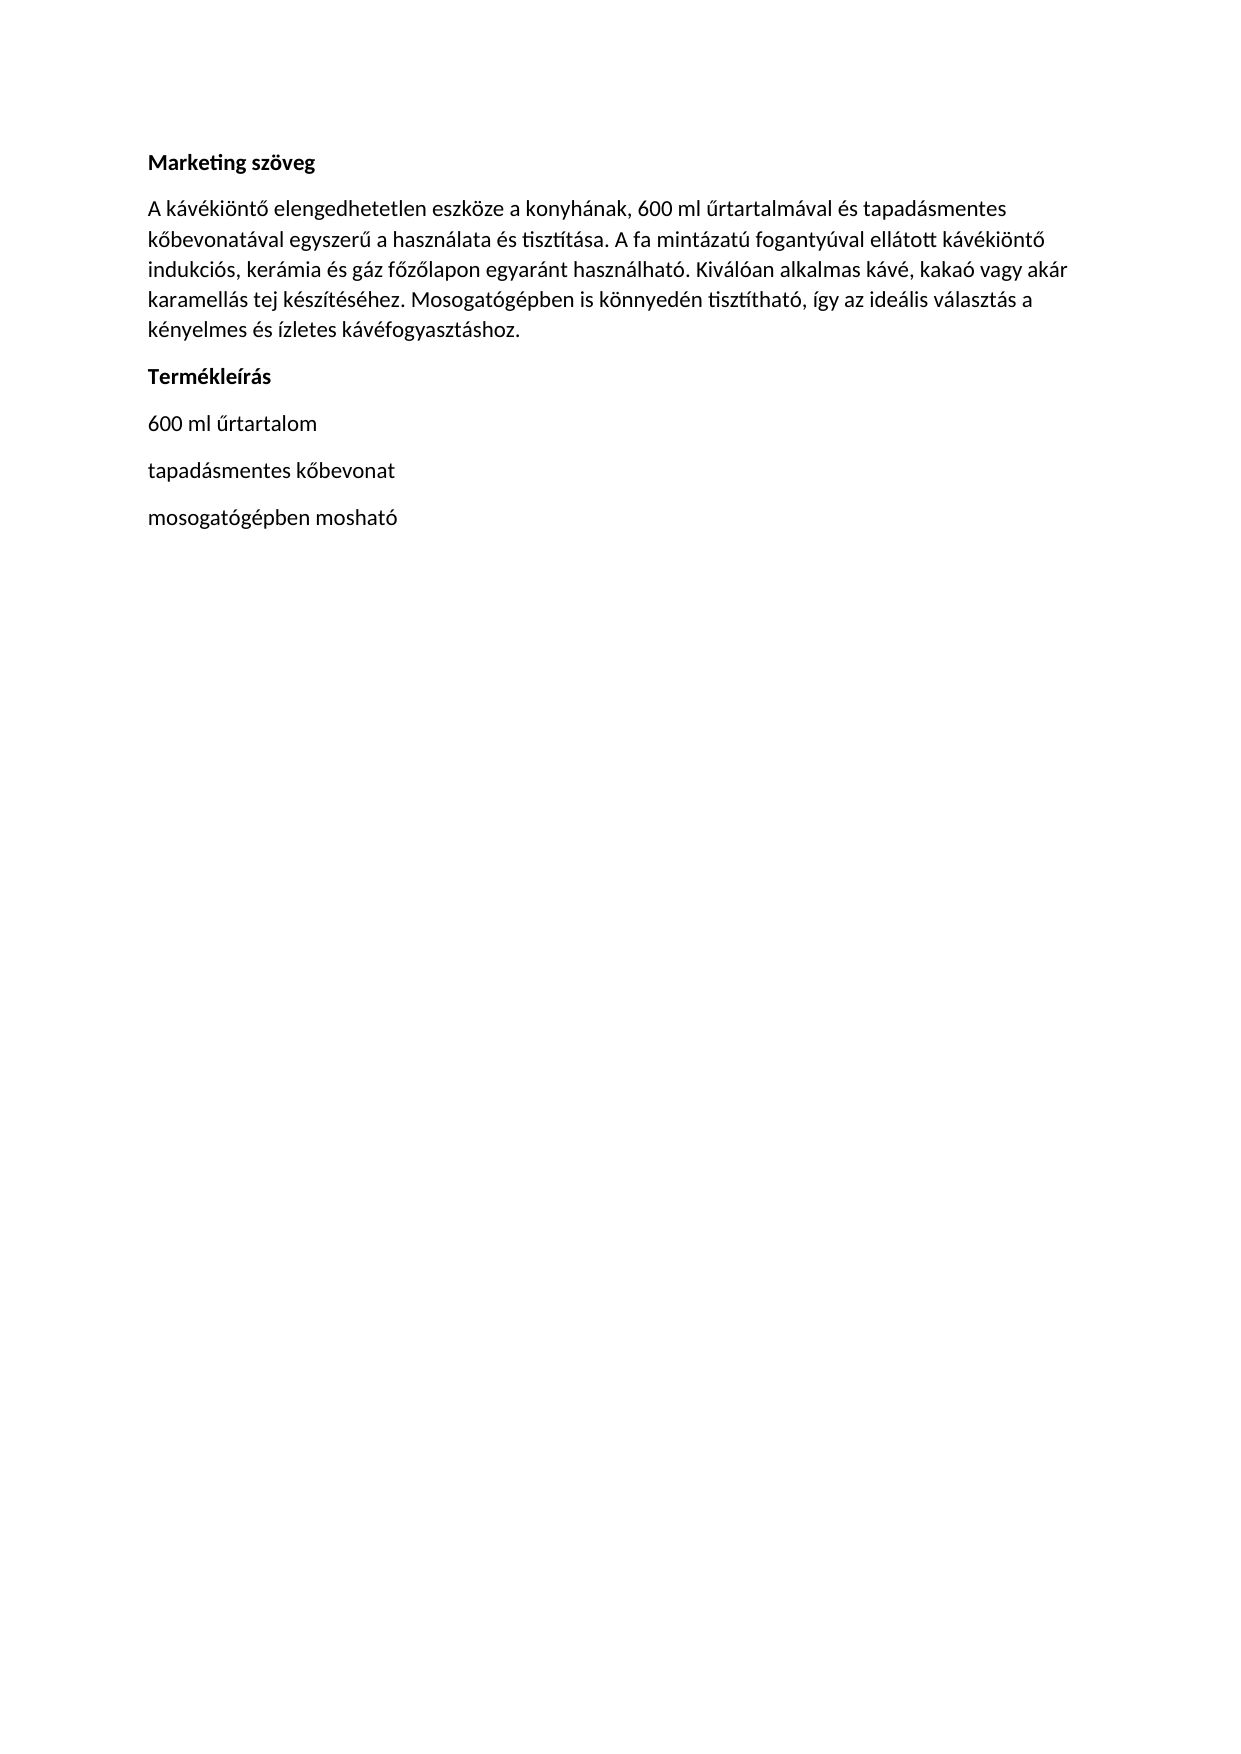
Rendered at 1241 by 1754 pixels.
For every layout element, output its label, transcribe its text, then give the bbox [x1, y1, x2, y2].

text 600 ml űrtartalom [148, 409, 1093, 437]
text mosogatógépben mosható [148, 503, 1093, 531]
text A kávékiöntő elengedhetetlen eszköze a konyhának, 600 ml űrtartalmával és tapadásmentes kőbevonatával egyszerű a használata és tisztítása. A fa mintázatú fogantyúval ellátott kávékiöntő indukciós, kerámia és gáz főzőlapon egyaránt használható. Kiválóan alkalmas kávé, kakaó vagy akár karamellás tej készítéséhez. Mosogatógépben is könnyedén tisztítható, így az ideális választás a kényelmes és ízletes kávéfogyasztáshoz. [148, 194, 1093, 343]
text Termékleírás [148, 362, 1093, 390]
text Marketing szöveg [148, 148, 1093, 176]
text tapadásmentes kőbevonat [148, 456, 1093, 484]
